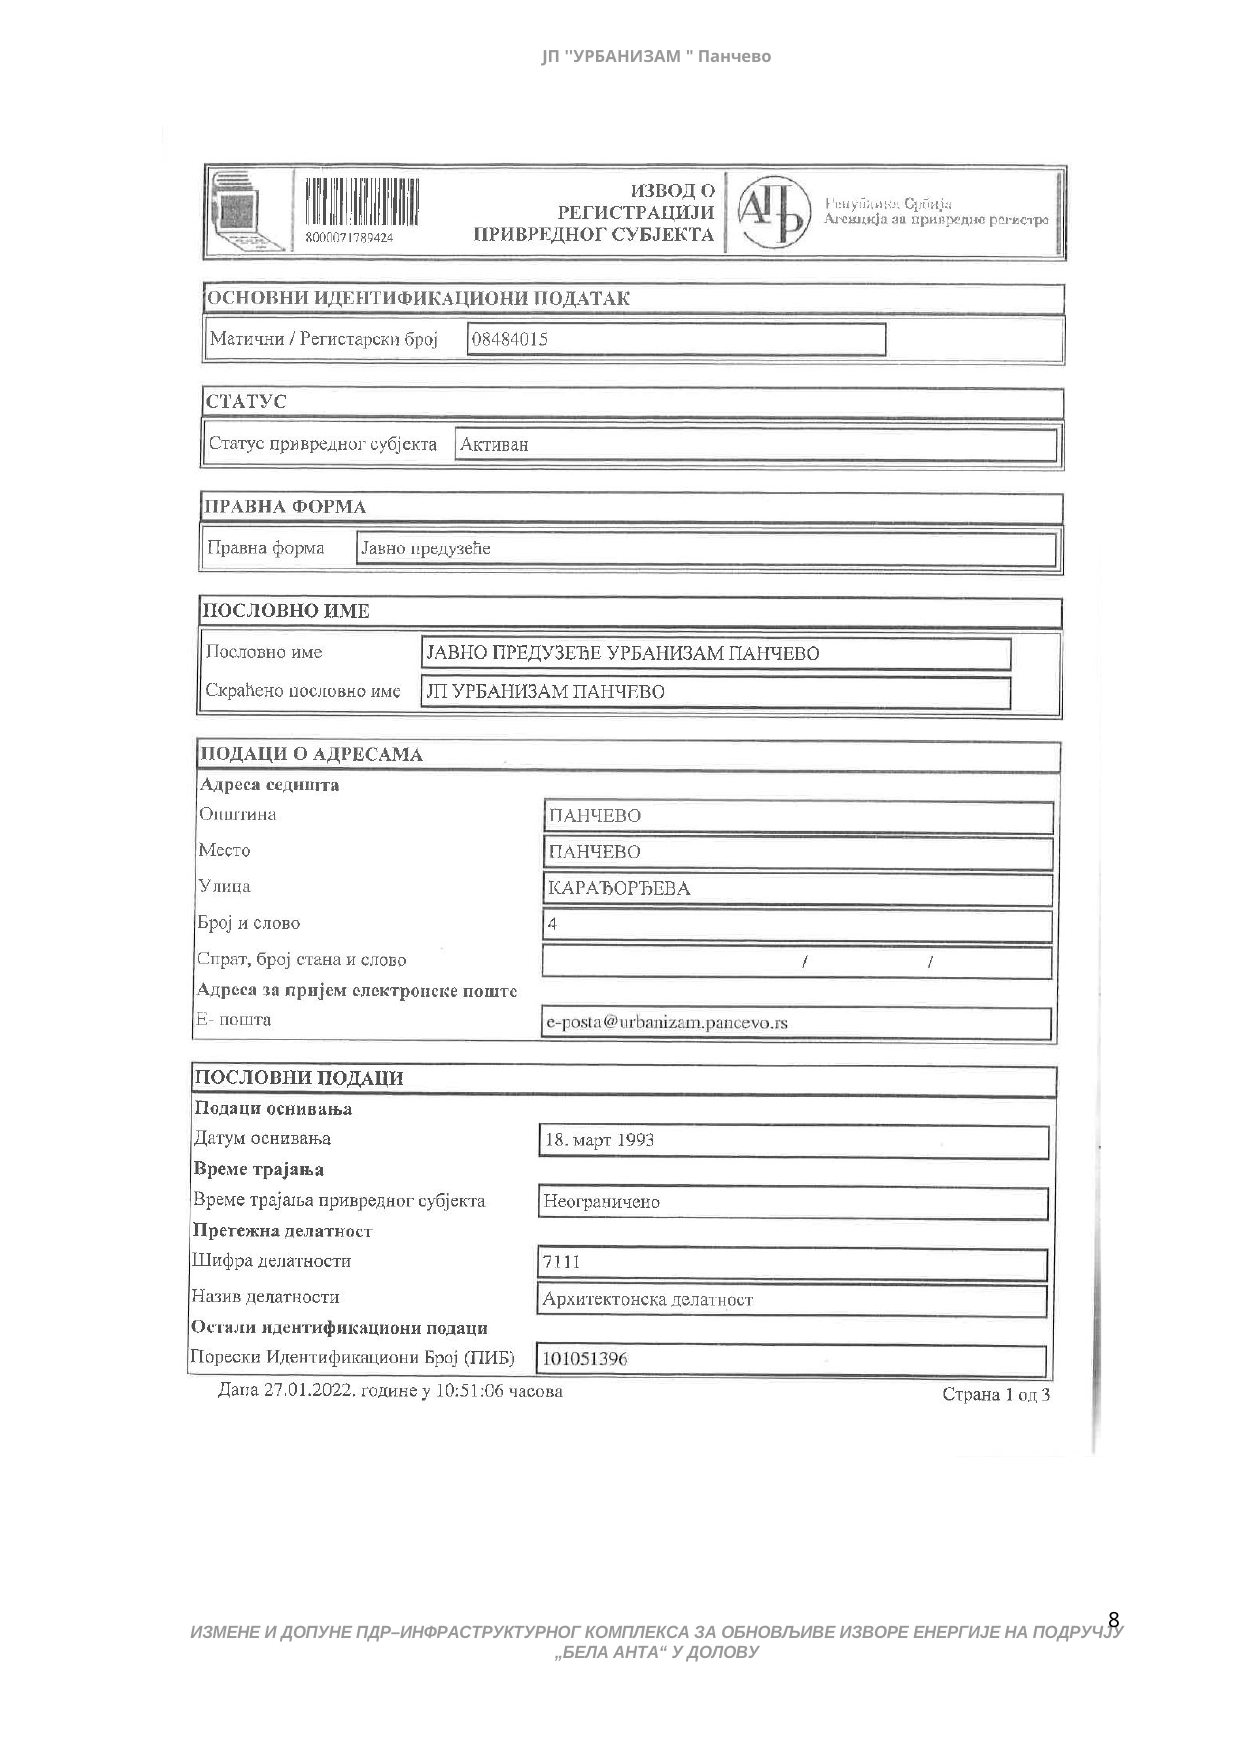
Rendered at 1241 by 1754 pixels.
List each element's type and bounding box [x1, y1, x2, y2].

picture [162, 125, 1102, 1457]
